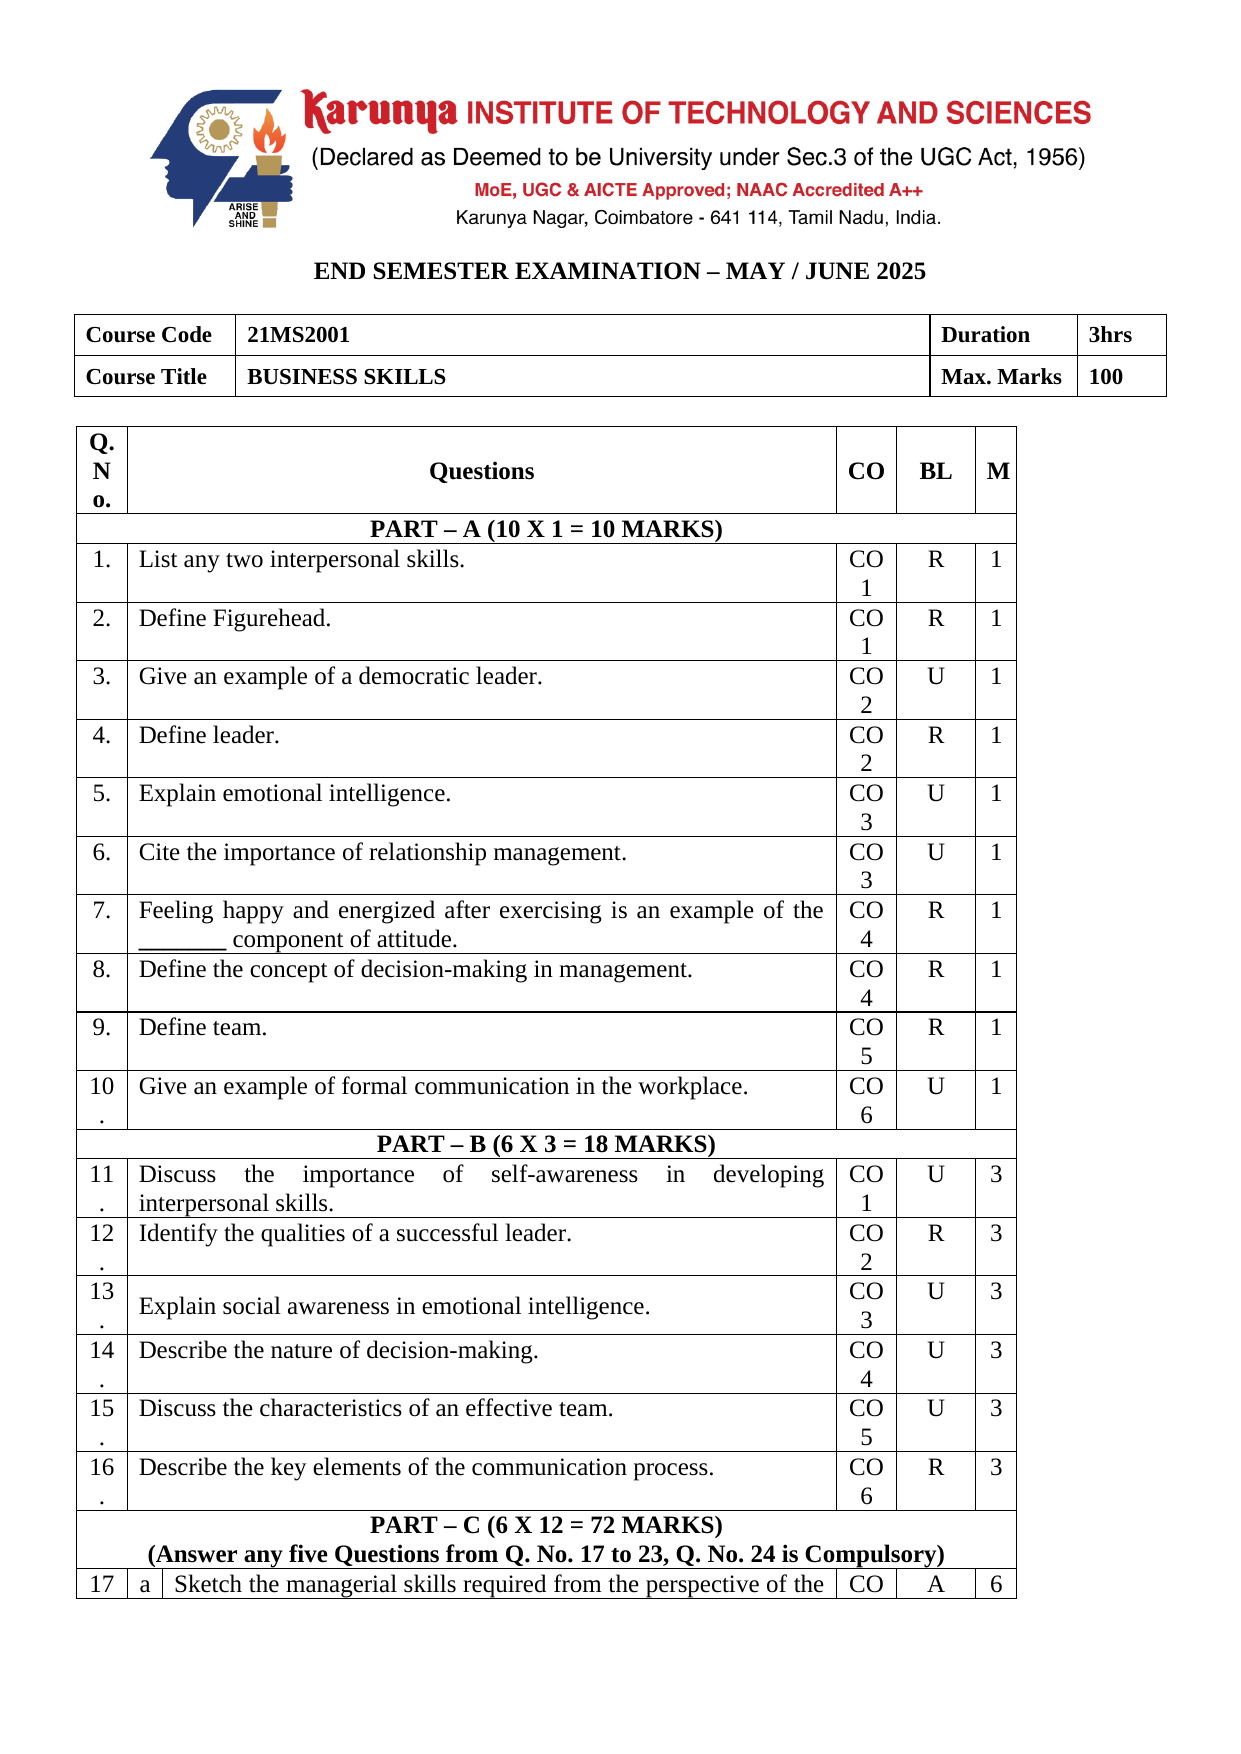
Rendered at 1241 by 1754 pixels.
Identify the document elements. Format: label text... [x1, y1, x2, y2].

table_cell 3 [976, 1159, 1016, 1217]
table_cell Feeling happy and energized after exercising is an example of the _______ component of attitude. [128, 895, 836, 953]
table_cell R [897, 895, 975, 953]
table_cell CO3 [837, 1276, 896, 1334]
table_cell CO4 [837, 1335, 896, 1392]
table_cell 1 [976, 661, 1016, 719]
table_cell Give an example of a democratic leader. [128, 661, 836, 719]
table_cell 1 [976, 895, 1016, 953]
table_cell 1 [976, 720, 1016, 777]
table_cell 1 [976, 837, 1016, 894]
table_cell 9. [77, 1013, 127, 1070]
table_cell Define Figurehead. [128, 603, 836, 660]
table_cell 100 [1078, 356, 1166, 396]
table_cell Describe the nature of decision-making. [128, 1335, 836, 1392]
table_cell CO6 [837, 1071, 896, 1128]
table_cell CO1 [837, 1159, 896, 1217]
table_header Course Code [75, 315, 235, 355]
table_cell Discuss the importance of self-awareness in developing interpersonal skills. [128, 1159, 836, 1217]
table_cell 5. [77, 778, 127, 836]
table_cell R [897, 954, 975, 1011]
table_cell R [897, 544, 975, 602]
table_cell R [897, 1013, 975, 1070]
table_cell Cite the importance of relationship management. [128, 837, 836, 894]
table_cell 16. [77, 1452, 127, 1509]
table_cell U [897, 1159, 975, 1217]
table_cell CO3 [837, 778, 896, 836]
table_header Questions [128, 427, 836, 513]
table_cell Define team. [128, 1013, 836, 1070]
table_cell U [897, 1394, 975, 1451]
table_cell CO2 [837, 720, 896, 777]
table_cell 8. [77, 954, 127, 1011]
table_cell 1 [976, 1071, 1016, 1128]
table_cell Describe the key elements of the communication process. [128, 1452, 836, 1509]
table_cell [163, 1569, 836, 1598]
table_cell 1 [976, 954, 1016, 1011]
table_cell 1 [976, 544, 1016, 602]
table_cell a. [128, 1569, 162, 1598]
table_cell 14. [77, 1335, 127, 1392]
table_cell 17. [77, 1569, 127, 1598]
table_cell 15. [77, 1394, 127, 1451]
table_cell CO1 [837, 603, 896, 660]
table_cell 6 [976, 1569, 1016, 1598]
table_cell CO1 [837, 1569, 896, 1598]
table_cell CO2 [837, 661, 896, 719]
table_cell Explain emotional intelligence. [128, 778, 836, 836]
table_cell List any two interpersonal skills. [128, 544, 836, 602]
table_cell 4. [77, 720, 127, 777]
table_header 21MS2001 [236, 315, 929, 355]
table_cell 13. [77, 1276, 127, 1334]
table_cell PART – A (10 X 1 = 10 MARKS) [77, 514, 1016, 543]
table_cell CO3 [837, 837, 896, 894]
table_cell 3 [976, 1394, 1016, 1451]
table_cell U [897, 1276, 975, 1334]
table_cell Max. Marks [931, 356, 1077, 396]
table_cell 1 [976, 778, 1016, 836]
table_cell CO4 [837, 954, 896, 1011]
table_cell CO1 [837, 544, 896, 602]
table_header CO [837, 427, 896, 513]
table_cell Explain social awareness in emotional intelligence. [128, 1276, 836, 1334]
table_cell R [897, 1218, 975, 1275]
picture [150, 89, 1091, 228]
table_cell 3 [976, 1218, 1016, 1275]
table_cell CO5 [837, 1394, 896, 1451]
table_cell CO4 [837, 895, 896, 953]
table_cell Define the concept of decision-making in management. [128, 954, 836, 1011]
table_cell 3. [77, 661, 127, 719]
table_header BL [897, 427, 975, 513]
table_header 3hrs [1078, 315, 1166, 355]
table_cell CO6 [837, 1452, 896, 1509]
table_cell 3 [976, 1335, 1016, 1392]
table_header Q. No. [77, 427, 127, 513]
table_cell Give an example of formal communication in the workplace. [128, 1071, 836, 1128]
table_cell 10. [77, 1071, 127, 1128]
table_cell 12. [77, 1218, 127, 1275]
table_cell U [897, 1071, 975, 1128]
table_cell PART – B (6 X 3 = 18 MARKS) [77, 1130, 1016, 1158]
table_cell PART – C (6 X 12 = 72 MARKS) (Answer any five Questions from Q. No. 17 to 23, Q. No. 24 is Compulsory) [77, 1511, 1016, 1568]
table_cell BUSINESS SKILLS [236, 356, 929, 396]
table_cell R [897, 1452, 975, 1509]
table_cell A [897, 1569, 975, 1598]
table_cell 7. [77, 895, 127, 953]
table_cell U [897, 1335, 975, 1392]
table_cell 11. [77, 1159, 127, 1217]
table_cell U [897, 661, 975, 719]
table_cell CO2 [837, 1218, 896, 1275]
table_cell Discuss the characteristics of an effective team. [128, 1394, 836, 1451]
table_header M [976, 427, 1016, 513]
table_cell Course Title [75, 356, 235, 396]
table_cell U [897, 837, 975, 894]
table_cell R [897, 720, 975, 777]
table_cell Identify the qualities of a successful leader. [128, 1218, 836, 1275]
table_cell 1 [976, 1013, 1016, 1070]
table_cell 2. [77, 603, 127, 660]
table_cell CO5 [837, 1013, 896, 1070]
table_cell R [897, 603, 975, 660]
table_cell 1. [77, 544, 127, 602]
text END SEMESTER EXAMINATION – MAY / JUNE 2025 [150, 256, 1090, 285]
table_cell U [897, 778, 975, 836]
table_cell 1 [976, 603, 1016, 660]
table_cell 3 [976, 1452, 1016, 1509]
table_cell Define leader. [128, 720, 836, 777]
table_header Duration [931, 315, 1077, 355]
table_cell 6. [77, 837, 127, 894]
table_cell 3 [976, 1276, 1016, 1334]
